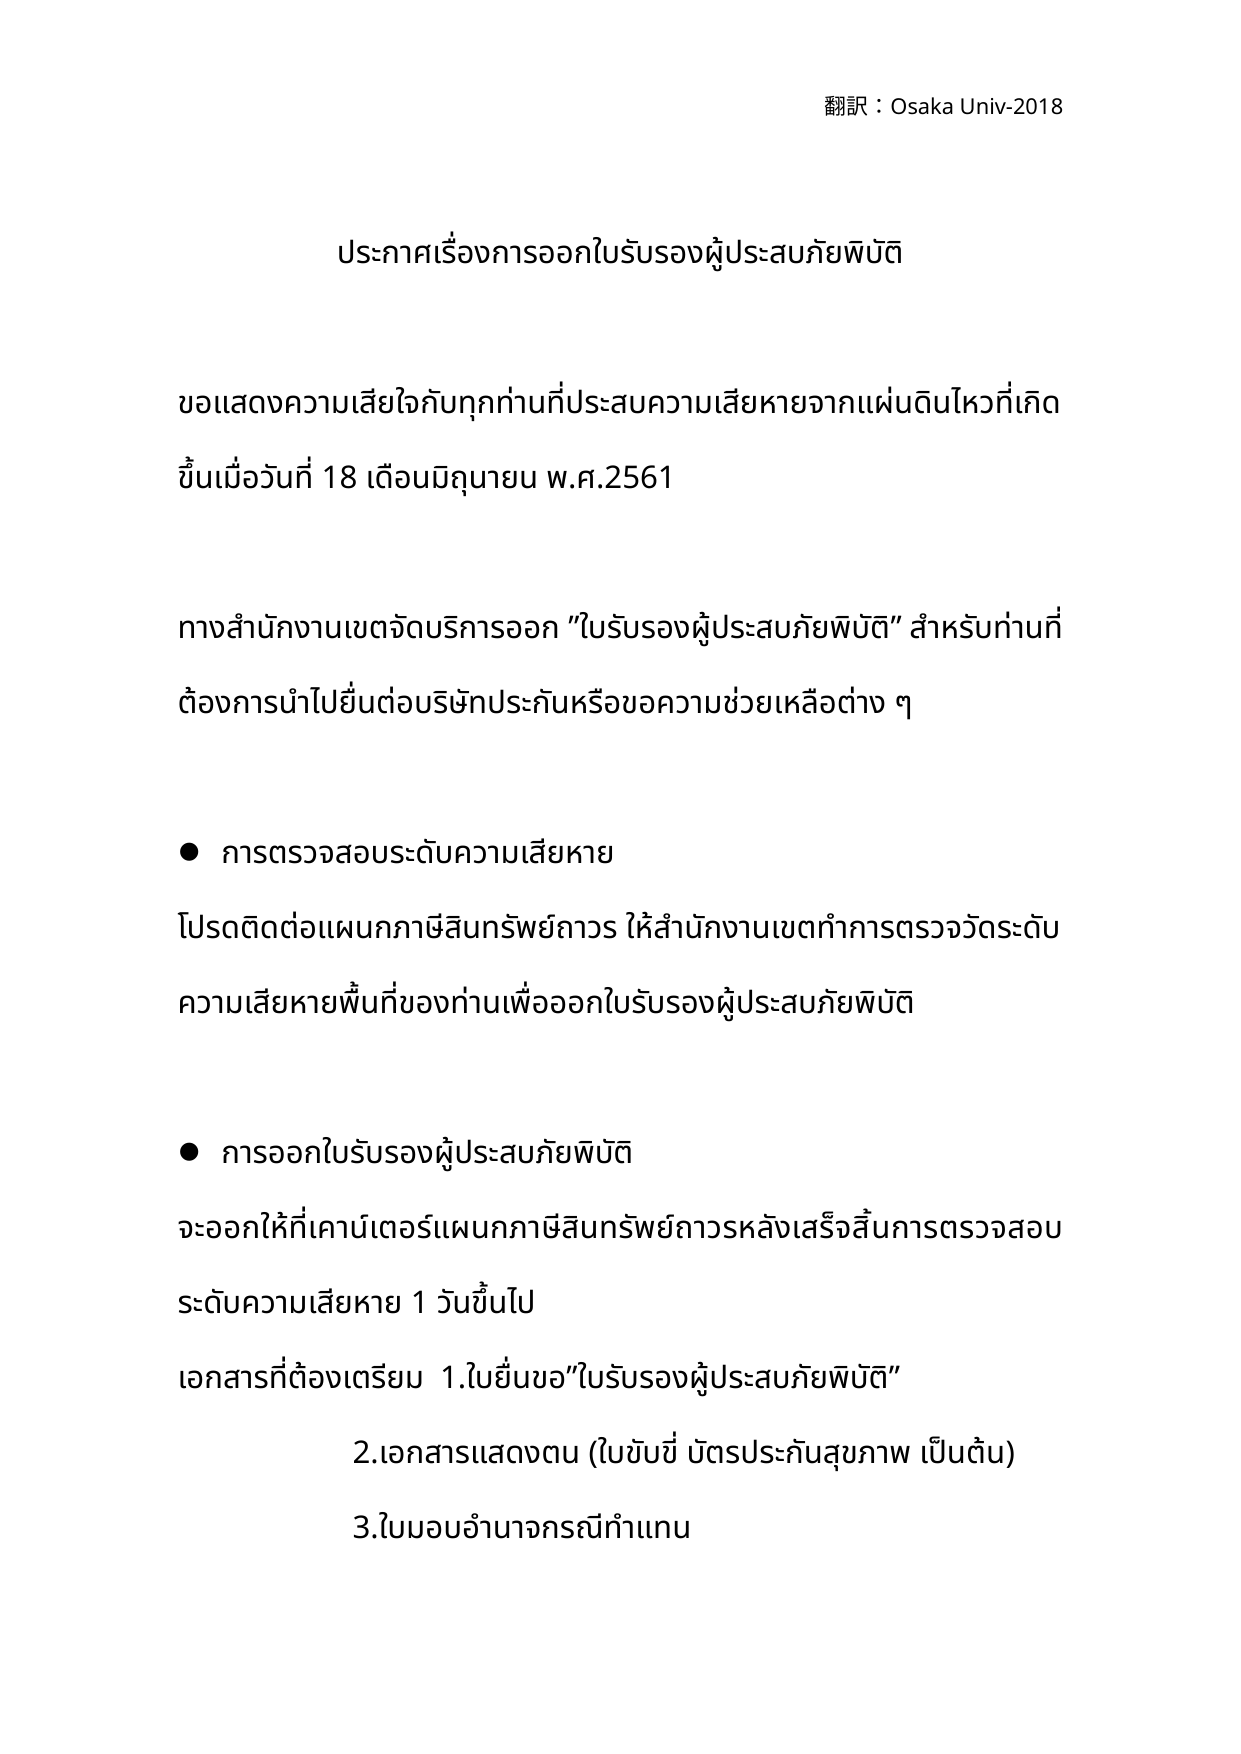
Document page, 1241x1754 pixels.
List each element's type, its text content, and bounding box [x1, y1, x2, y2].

text ทางสำนักงานเขตจัดบริการออก ”ใบรับรองผู้ประสบภัยพิบัติ” สำหรับท่านที่ต้องการนำไปยื่นต่อบริษัทประกันหรือขอความช่วยเหลือต่าง ๆ [177, 592, 1063, 742]
text ขอแสดงความเสียใจกับทุกท่านที่ประสบความเสียหายจากแผ่นดินไหวที่เกิดขึ้นเมื่อวันที่ 18 เดือนมิถุนายน พ.ศ.2561 [177, 367, 1063, 517]
text จะออกให้ที่เคาน์เตอร์แผนกภาษีสินทรัพย์ถาวรหลังเสร็จสิ้นการตรวจสอบระดับความเสียหาย 1 วันขึ้นไป [177, 1192, 1063, 1342]
text โปรดติดต่อแผนกภาษีสินทรัพย์ถาวร ให้สำนักงานเขตทำการตรวจวัดระดับความเสียหายพื้นที่ของท่านเพื่อออกใบรับรองผู้ประสบภัยพิบัติ [177, 892, 1063, 1042]
text ประกาศเรื่องการออกใบรับรองผู้ประสบภัยพิบัติ [177, 217, 1063, 292]
text 3.ใบมอบอำนาจกรณีทำแทน [177, 1492, 1063, 1567]
text เอกสารที่ต้องเตรียม 1.ใบยื่นขอ”ใบรับรองผู้ประสบภัยพิบัติ” [177, 1342, 1063, 1417]
text 2.เอกสารแสดงตน (ใบขับขี่ บัตรประกันสุขภาพ เป็นต้น) [177, 1417, 1063, 1492]
list การออกใบรับรองผู้ประสบภัยพิบัติ [177, 1117, 1063, 1192]
list การตรวจสอบระดับความเสียหาย [177, 817, 1063, 892]
